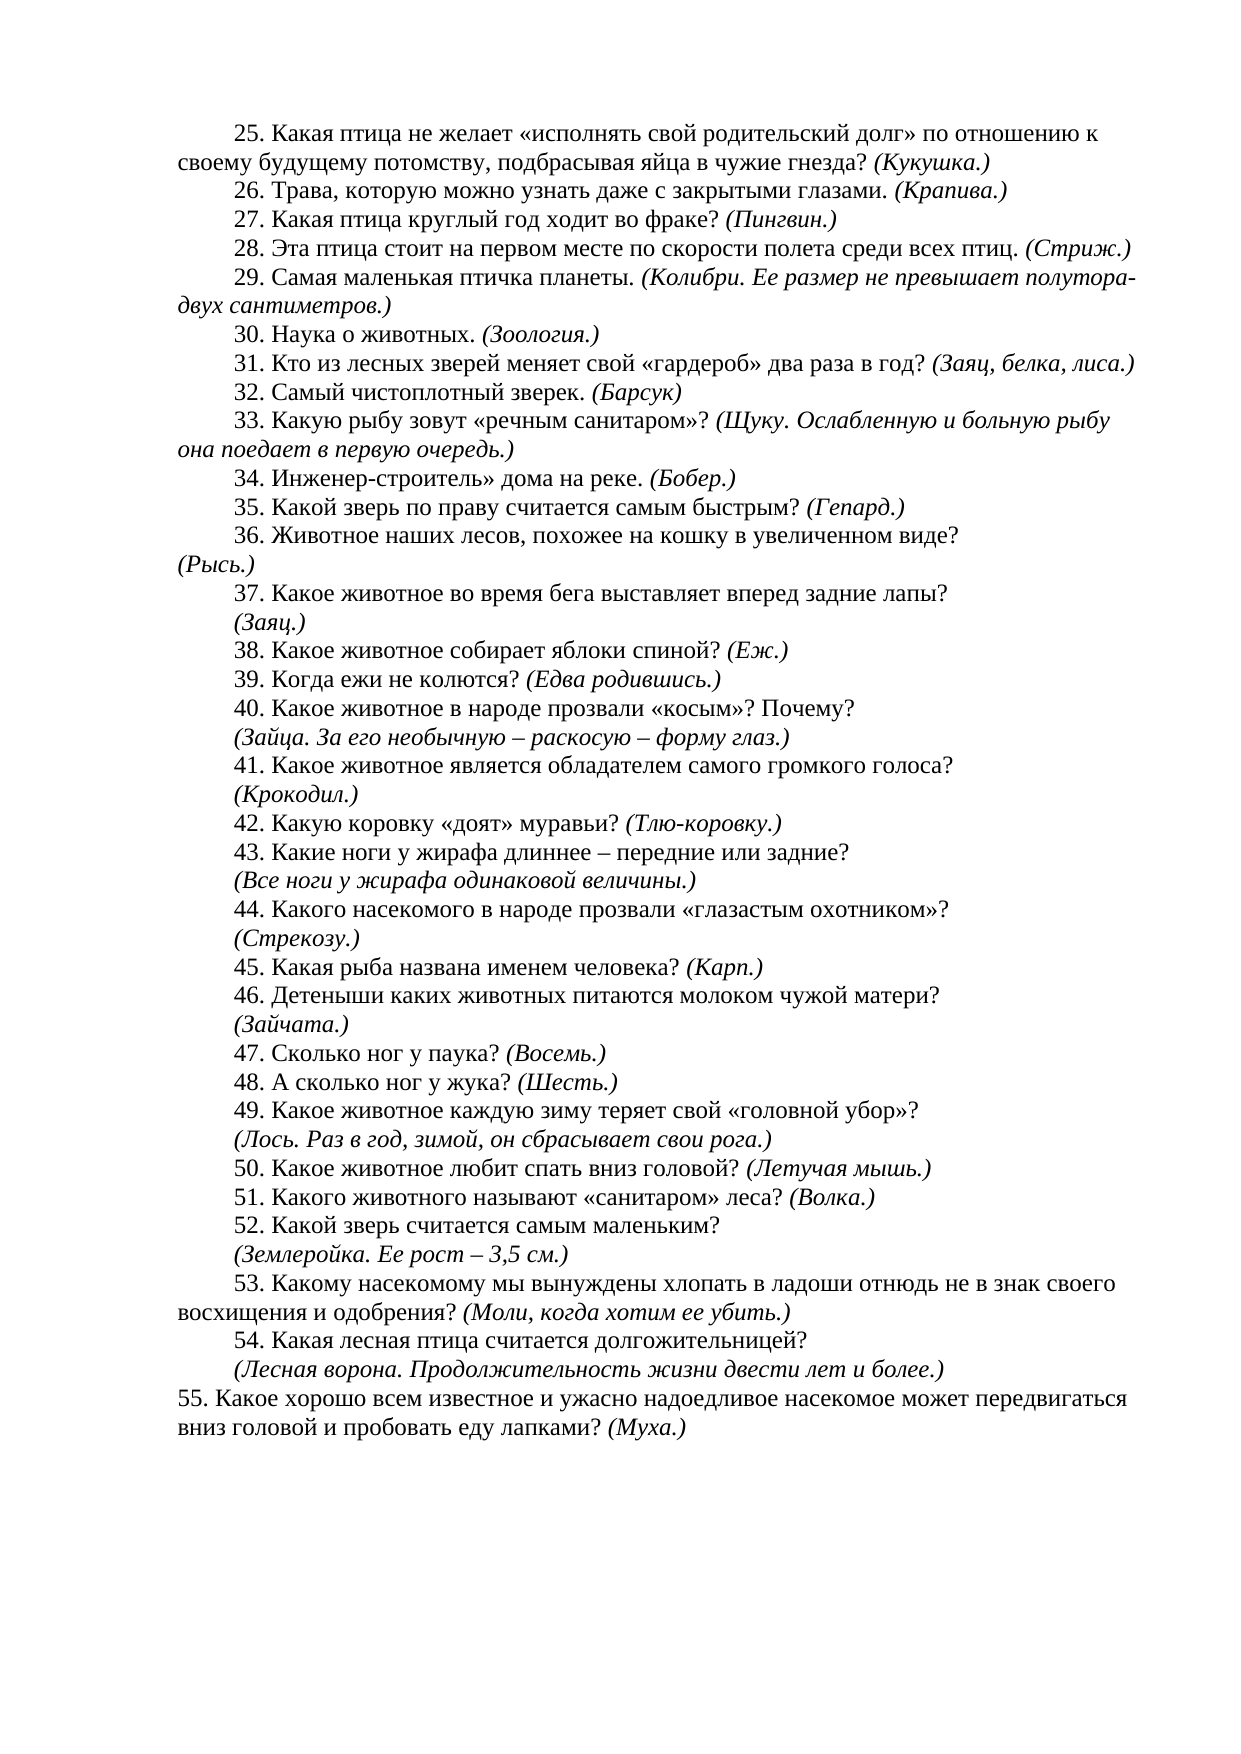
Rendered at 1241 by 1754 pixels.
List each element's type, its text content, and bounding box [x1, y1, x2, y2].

text 45. Какая рыба названа именем человека? (Карп.) [177, 952, 1152, 981]
text (Землеройка. Ее рост – .) [177, 1239, 1152, 1268]
text 39. Когда ежи не колются? (Едва родившись.) [177, 664, 1152, 693]
text 25. Какая птица не желает «исполнять свой родительский долг» по отношению к своему будущему потомству, подбрасывая яйца в чужие гнезда? (Кукушка.) [177, 118, 1152, 176]
text 55. Какое хорошо всем известное и ужасно надоедливое насекомое может передвигаться вниз головой и пробовать еду лапками? (Муха.) [177, 1383, 1152, 1441]
text 51. Какого животного называют «санитаром» леса? (Волка.) [177, 1182, 1152, 1211]
text 46. Детеныши каких животных питаются молоком чужой матери? [177, 981, 1152, 1009]
text 27. Какая птица круглый год ходит во фраке? (Пингвин.) [177, 204, 1152, 233]
text 44. Какого насекомого в народе прозвали «глазастым охотником»? [177, 894, 1152, 923]
text 43. Какие ноги у жирафа длиннее – передние или задние? [177, 837, 1152, 866]
text 53. Какому насекомому мы вынуждены хлопать в ладоши отнюдь не в знак своего восхищения и одобрения? (Моли, когда хотим ее убить.) [177, 1268, 1152, 1326]
text 47. Сколько ног у паука? (Восемь.) [177, 1038, 1152, 1067]
text 28. Эта птица стоит на первом месте по скорости полета среди всех птиц. (Стриж.) [177, 233, 1152, 262]
text (Лось. Раз в год, зимой, он сбрасывает свои рога.) [177, 1124, 1152, 1153]
text 48. А сколько ног у жука? (Шесть.) [177, 1067, 1152, 1096]
text 31. Кто из лесных зверей меняет свой «гардероб» два раза в год? (Заяц, белка, лиса.) [177, 348, 1152, 377]
text 33. Какую рыбу зовут «речным санитаром»? (Щуку. Ослабленную и больную рыбу она поедает в первую очередь.) [177, 406, 1152, 463]
text 30. Наука о животных. (Зоология.) [177, 319, 1152, 348]
text 36. Животное наших лесов, похожее на кошку в увеличенном виде? (Рысь.) [177, 521, 1152, 578]
text 29. Самая маленькая птичка планеты. (Колибри. Ее размер не превышает полутора-двух сантиметров.) [177, 262, 1152, 319]
text 50. Какое животное любит спать вниз головой? (Летучая мышь.) [177, 1153, 1152, 1182]
text 52. Какой зверь считается самым маленьким? [177, 1211, 1152, 1239]
text (Стрекозу.) [177, 923, 1152, 952]
text (Зайчата.) [177, 1009, 1152, 1038]
text 38. Какое животное собирает яблоки спиной? (Еж.) [177, 636, 1152, 664]
text 34. Инженер-строитель» дома на реке. (Бобер.) [177, 463, 1152, 492]
text (Все ноги у жирафа одинаковой величины.) [177, 866, 1152, 894]
text (Лесная ворона. Продолжительность жизни двести лет и более.) [177, 1354, 1152, 1383]
text 26. Трава, которую можно узнать даже с закрытыми глазами. (Крапива.) [177, 176, 1152, 204]
text 37. Какое животное во время бега выставляет вперед задние лапы? [177, 578, 1152, 607]
text (Крокодил.) [177, 779, 1152, 808]
text 49. Какое животное каждую зиму теряет свой «головной убор»? [177, 1096, 1152, 1124]
text (Зайца. За его необычную – раскосую – форму глаз.) [177, 722, 1152, 751]
text (Заяц.) [177, 607, 1152, 636]
text 32. Самый чистоплотный зверек. (Барсук) [177, 377, 1152, 406]
text 42. Какую коровку «доят» муравьи? (Тлю-коровку.) [177, 808, 1152, 837]
text 40. Какое животное в народе прозвали «косым»? Почему? [177, 693, 1152, 722]
text 54. Какая лесная птица считается долгожительницей? [177, 1326, 1152, 1354]
text 41. Какое животное является обладателем самого громкого голоса? [177, 751, 1152, 779]
text 35. Какой зверь по праву считается самым быстрым? (Гепард.) [177, 492, 1152, 521]
